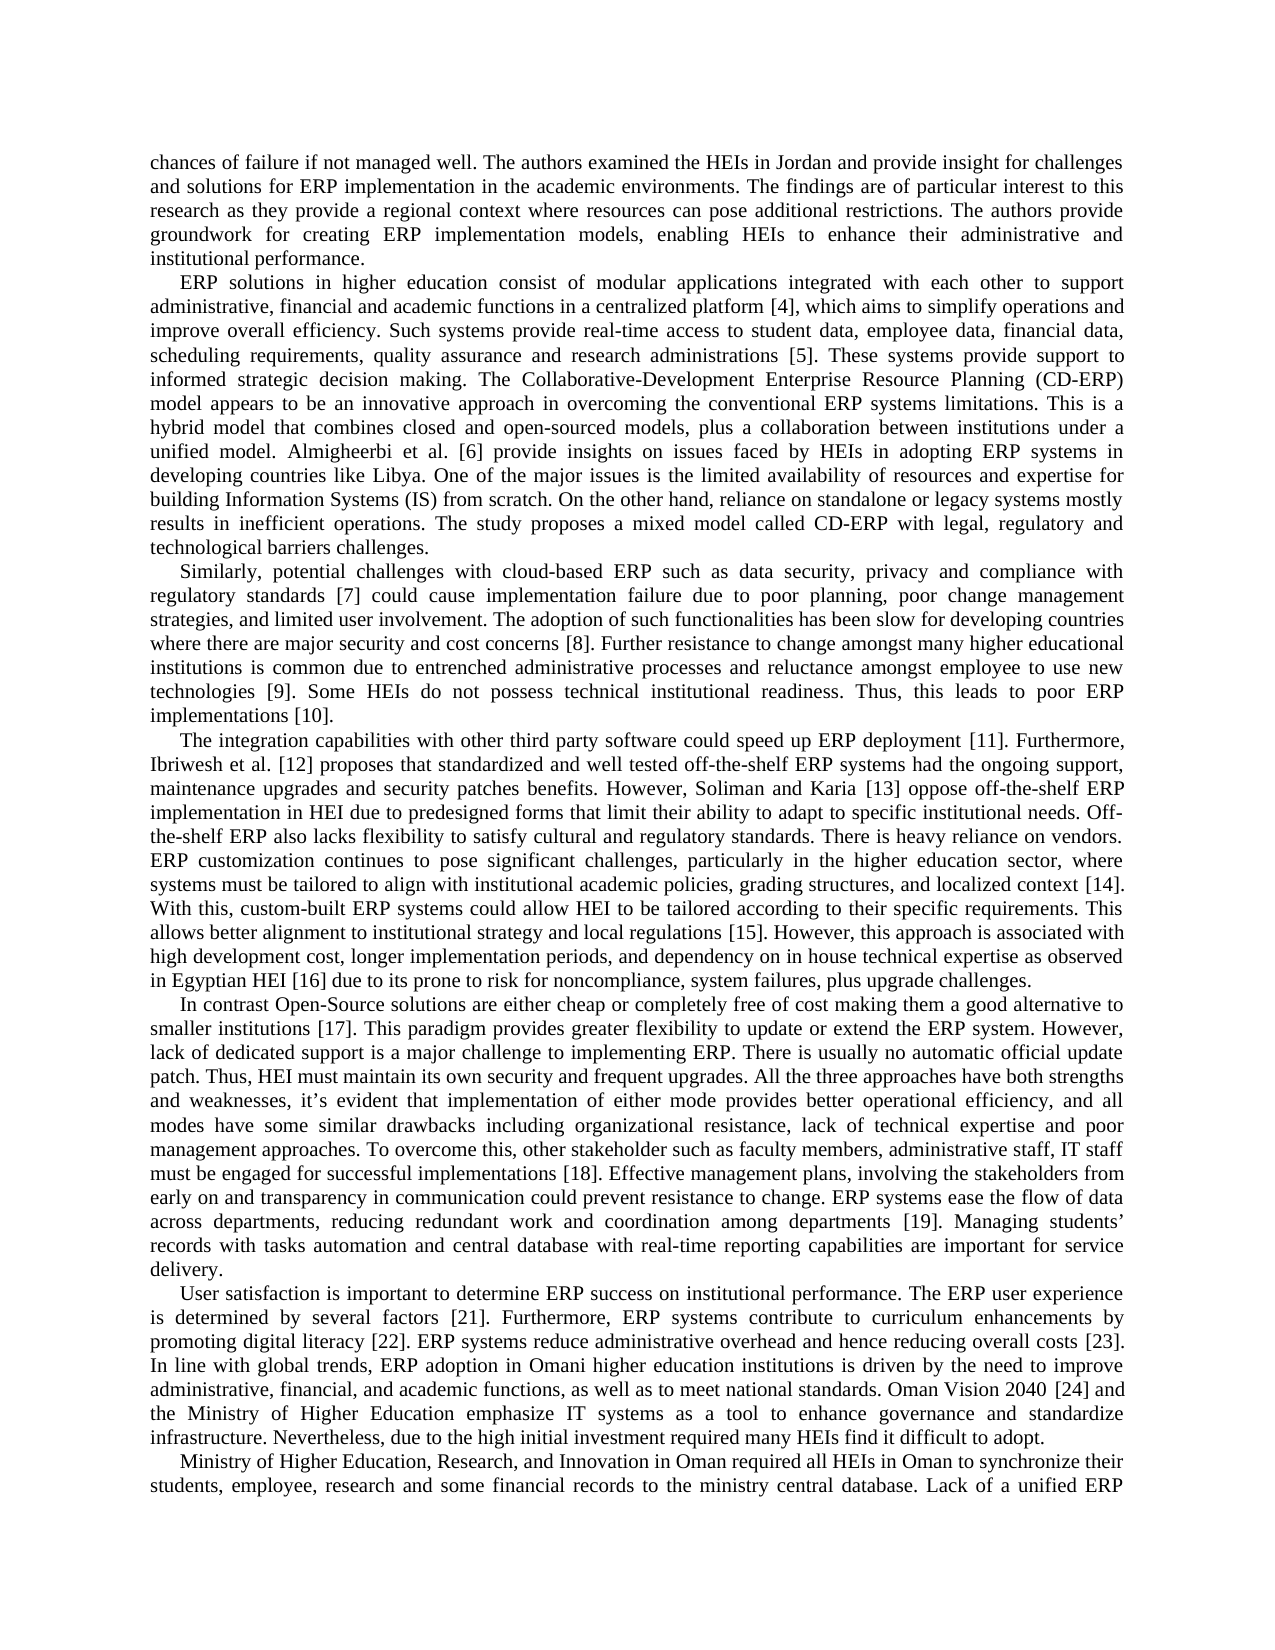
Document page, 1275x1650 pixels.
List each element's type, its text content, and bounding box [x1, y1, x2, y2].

text The integration capabilities with other third party software could speed up ERP deployment [11]. Furthermore, Ibriwesh et al. [12] proposes that standardized and well tested off-the-shelf ERP systems had the ongoing support, maintenance upgrades and security patches benefits. However, Soliman and Karia [13] oppose off-the-shelf ERP implementation in HEI due to predesigned forms that limit their ability to adapt to specific institutional needs. Off-the-shelf ERP also lacks flexibility to satisfy cultural and regulatory standards. There is heavy reliance on vendors. ERP customization continues to pose significant challenges, particularly in the higher education sector, where systems must be tailored to align with institutional academic policies, grading structures, and localized context [14]. With this, custom-built ERP systems could allow HEI to be tailored according to their specific requirements. This allows better alignment to institutional strategy and local regulations [15]. However, this approach is associated with high development cost, longer implementation periods, and dependency on in house technical expertise as observed in Egyptian HEI [16] due to its prone to risk for noncompliance, system failures, plus upgrade challenges. [150, 727, 1125, 992]
text ERP solutions in higher education consist of modular applications integrated with each other to support administrative, financial and academic functions in a centralized platform [4], which aims to simplify operations and improve overall efficiency. Such systems provide real-time access to student data, employee data, financial data, scheduling requirements, quality assurance and research administrations [5]. These systems provide support to informed strategic decision making. The Collaborative-Development Enterprise Resource Planning (CD-ERP) model appears to be an innovative approach in overcoming the conventional ERP systems limitations. This is a hybrid model that combines closed and open-sourced models, plus a collaboration between institutions under a unified model. Almigheerbi et al. [6] provide insights on issues faced by HEIs in adopting ERP systems in developing countries like Libya. One of the major issues is the limited availability of resources and expertise for building Information Systems (IS) from scratch. On the other hand, reliance on standalone or legacy systems mostly results in inefficient operations. The study proposes a mixed model called CD-ERP with legal, regulatory and technological barriers challenges. [150, 270, 1125, 559]
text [150, 150, 1125, 270]
text User satisfaction is important to determine ERP success on institutional performance. The ERP user experience is determined by several factors [21]. Furthermore, ERP systems contribute to curriculum enhancements by promoting digital literacy [22]. ERP systems reduce administrative overhead and hence reducing overall costs [23]. In line with global trends, ERP adoption in Omani higher education institutions is driven by the need to improve administrative, financial, and academic functions, as well as to meet national standards. Oman Vision 2040 [24] and the Ministry of Higher Education emphasize IT systems as a tool to enhance governance and standardize infrastructure. Nevertheless, due to the high initial investment required many HEIs find it difficult to adopt. [150, 1281, 1125, 1449]
text Similarly, potential challenges with cloud-based ERP such as data security, privacy and compliance with regulatory standards [7] could cause implementation failure due to poor planning, poor change management strategies, and limited user involvement. The adoption of such functionalities has been slow for developing countries where there are major security and cost concerns [8]. Further resistance to change amongst many higher educational institutions is common due to entrenched administrative processes and reluctance amongst employee to use new technologies [9]. Some HEIs do not possess technical institutional readiness. Thus, this leads to poor ERP implementations [10]. [150, 559, 1125, 727]
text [150, 1449, 1125, 1497]
text In contrast Open-Source solutions are either cheap or completely free of cost making them a good alternative to smaller institutions [17]. This paradigm provides greater flexibility to update or extend the ERP system. However, lack of dedicated support is a major challenge to implementing ERP. There is usually no automatic official update patch. Thus, HEI must maintain its own security and frequent upgrades. All the three approaches have both strengths and weaknesses, it’s evident that implementation of either mode provides better operational efficiency, and all modes have some similar drawbacks including organizational resistance, lack of technical expertise and poor management approaches. To overcome this, other stakeholder such as faculty members, administrative staff, IT staff must be engaged for successful implementations [18]. Effective management plans, involving the stakeholders from early on and transparency in communication could prevent resistance to change. ERP systems ease the flow of data across departments, reducing redundant work and coordination among departments [19]. Managing students’ records with tasks automation and central database with real-time reporting capabilities are important for service delivery. [150, 992, 1125, 1281]
